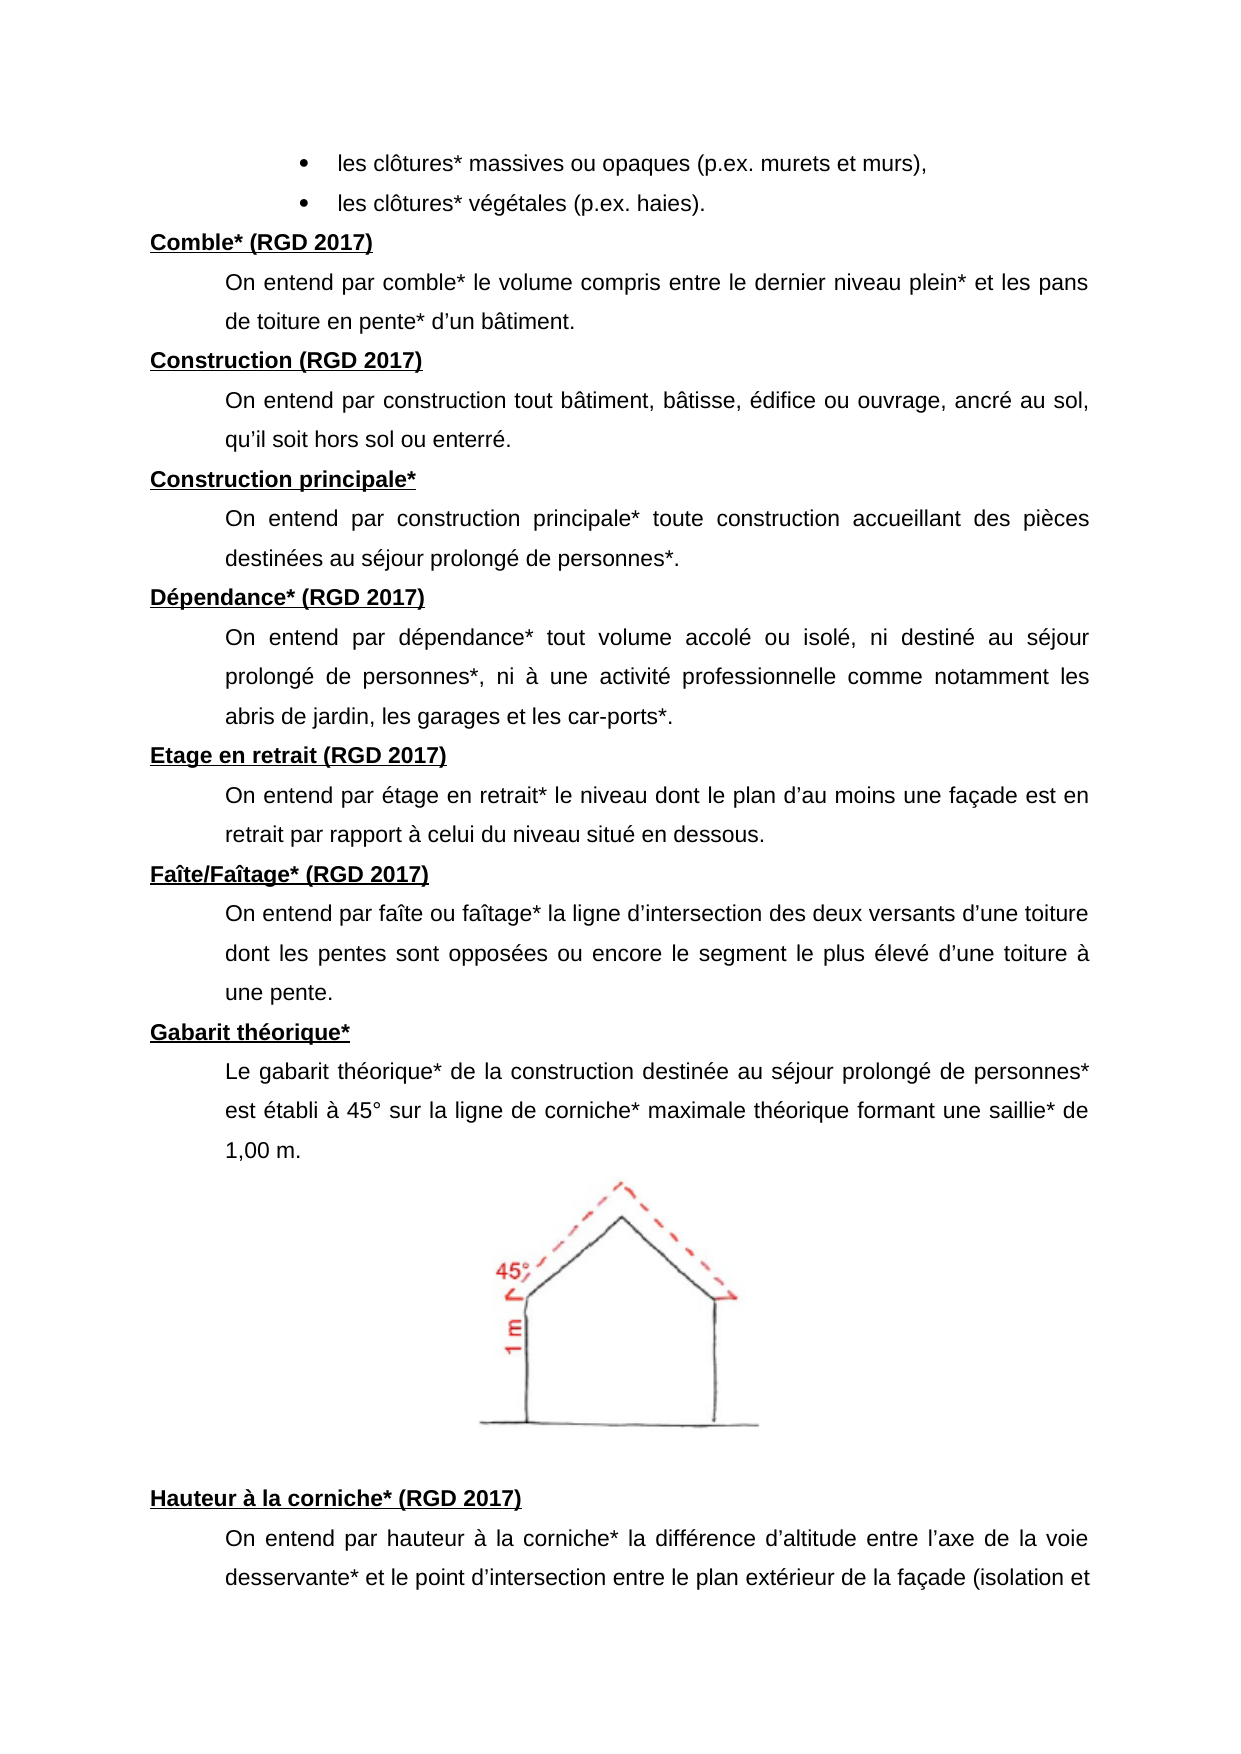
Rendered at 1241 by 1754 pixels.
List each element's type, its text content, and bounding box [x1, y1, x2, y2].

text On entend par construction tout bâtiment, bâtisse, édifice ou ouvrage, ancré au sol, qu’il soit hors sol ou enterré. [225, 387, 1090, 453]
text On entend par construction principale* toute construction accueillant des pièces destinées au séjour prolongé de personnes*. [225, 505, 1090, 571]
text On entend par dépendance* tout volume accolé ou isolé, ni destiné au séjour prolongé de personnes*, ni à une activité professionnelle comme notamment les abris de jardin, les garages et les car-ports*. [225, 624, 1090, 729]
list les clôtures* végétales (p.ex. haies). [300, 189, 1090, 216]
text On entend par comble* le volume compris entre le dernier niveau plein* et les pans de toiture en pente* d’un bâtiment. [225, 268, 1090, 334]
text Dépendance* (RGD 2017) [150, 584, 1090, 611]
text Comble* (RGD 2017) [150, 229, 1090, 255]
picture [473, 1176, 767, 1433]
text On entend par faîte ou faîtage* la ligne d’intersection des deux versants d’une toiture dont les pentes sont opposées ou encore le segment le plus élevé d’une toiture à une pente. [225, 900, 1090, 1005]
text Gabarit théorique* [150, 1018, 1090, 1045]
text Construction (RGD 2017) [150, 347, 1090, 374]
list les clôtures* massives ou opaques (p.ex. murets et murs), [300, 150, 1090, 176]
text Construction principale* [150, 466, 1090, 492]
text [225, 1525, 1090, 1591]
text Hauteur à la corniche* (RGD 2017) [150, 1485, 1090, 1512]
text Etage en retrait (RGD 2017) [150, 742, 1090, 768]
text Le gabarit théorique* de la construction destinée au séjour prolongé de personnes* est établi à 45° sur la ligne de corniche* maximale théorique formant une saillie* de 1,00 m. [225, 1058, 1090, 1163]
text On entend par étage en retrait* le niveau dont le plan d’au moins une façade est en retrait par rapport à celui du niveau situé en dessous. [225, 782, 1090, 847]
text Faîte/Faîtage* (RGD 2017) [150, 861, 1090, 887]
